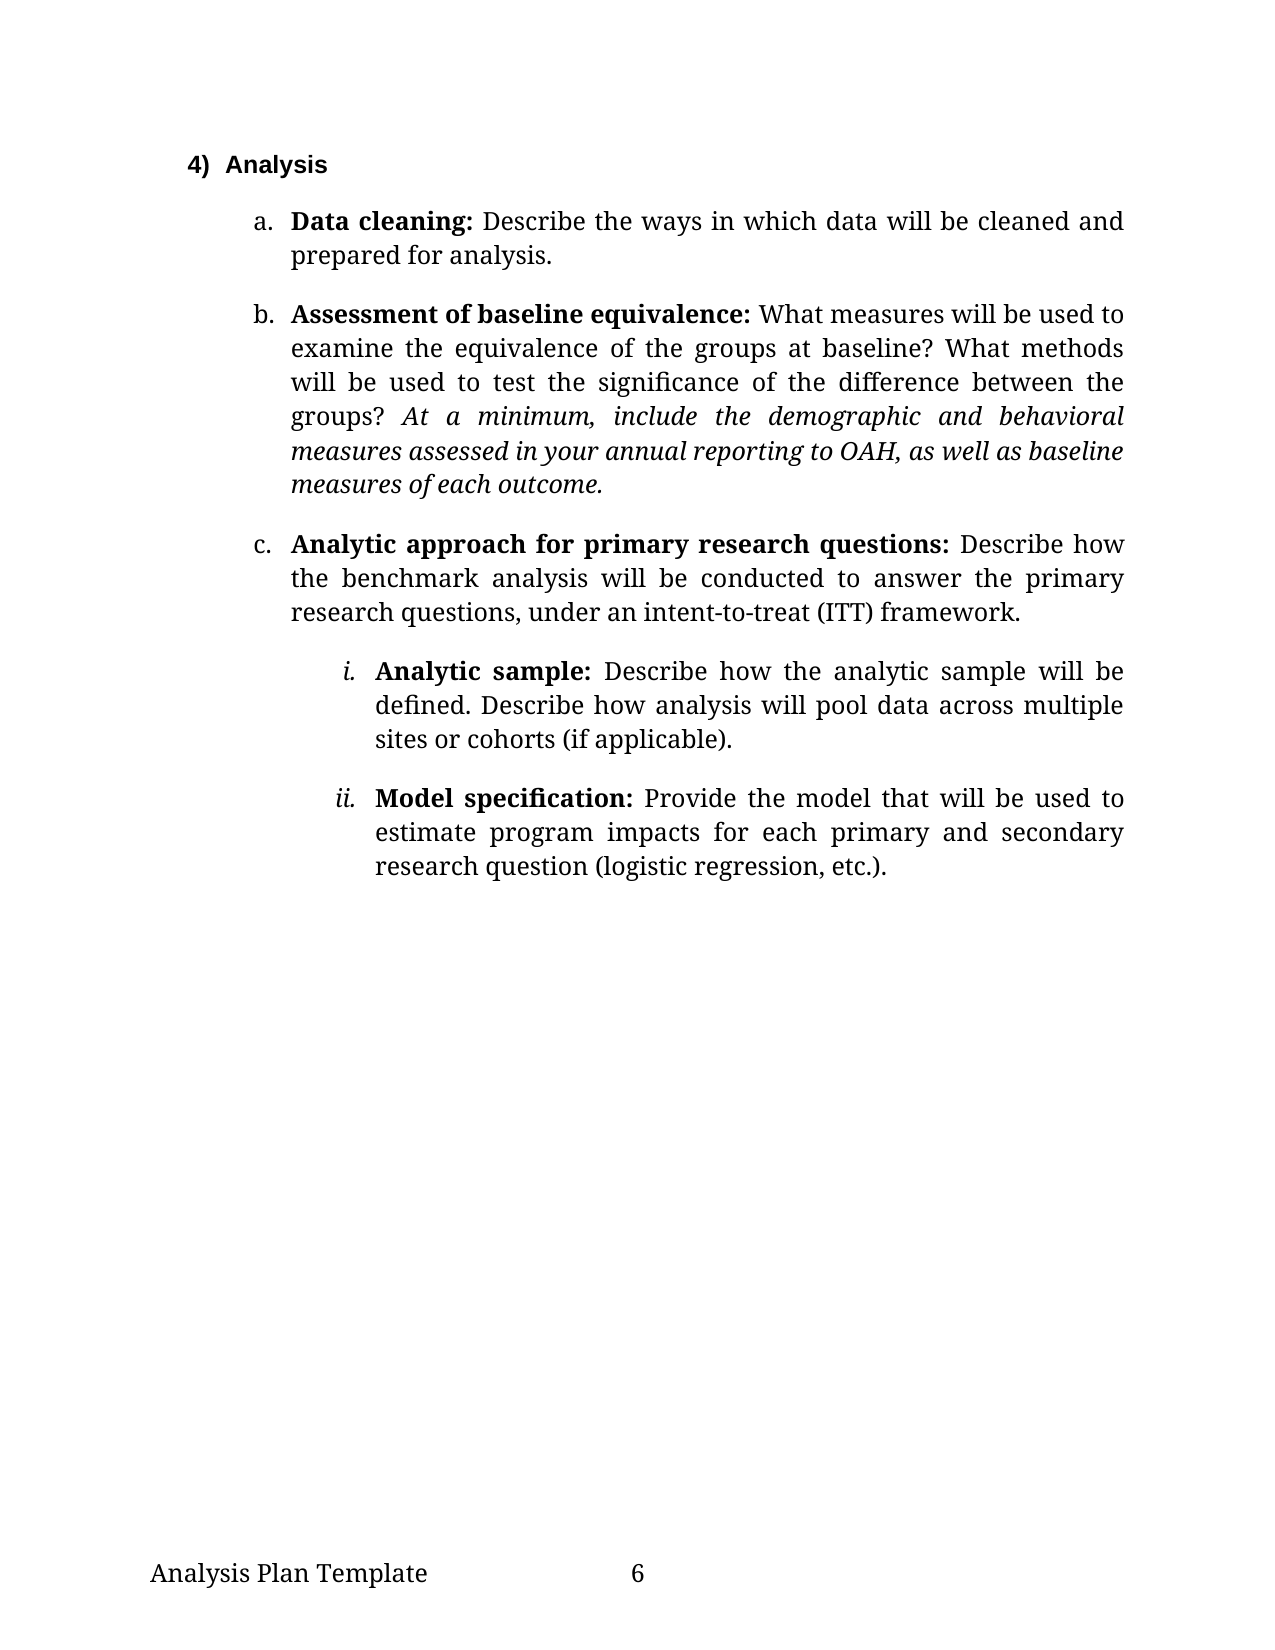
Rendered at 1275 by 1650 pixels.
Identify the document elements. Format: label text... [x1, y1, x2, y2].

list Assessment of baseline equivalence: What measures will be used to examine the equivalence of the groups at baseline? What methods will be used to test the significance of the difference between the groups? At a minimum, include the demographic and behavioral measures assessed in your annual reporting to OAH, as well as baseline measures of each outcome. [253, 297, 1125, 501]
list Analytic approach for primary research questions: Describe how the benchmark analysis will be conducted to answer the primary research questions, under an intent-to-treat (ITT) framework. [253, 526, 1125, 628]
list Model specification: Provide the model that will be used to estimate program impacts for each primary and secondary research question (logistic regression, etc.). [356, 781, 1125, 883]
subtitle Analysis [187, 150, 1125, 179]
list Data cleaning: Describe the ways in which data will be cleaned and prepared for analysis. [253, 204, 1125, 272]
list Analytic sample: Describe how the analytic sample will be defined. Describe how analysis will pool data across multiple sites or cohorts (if applicable). [356, 653, 1125, 756]
